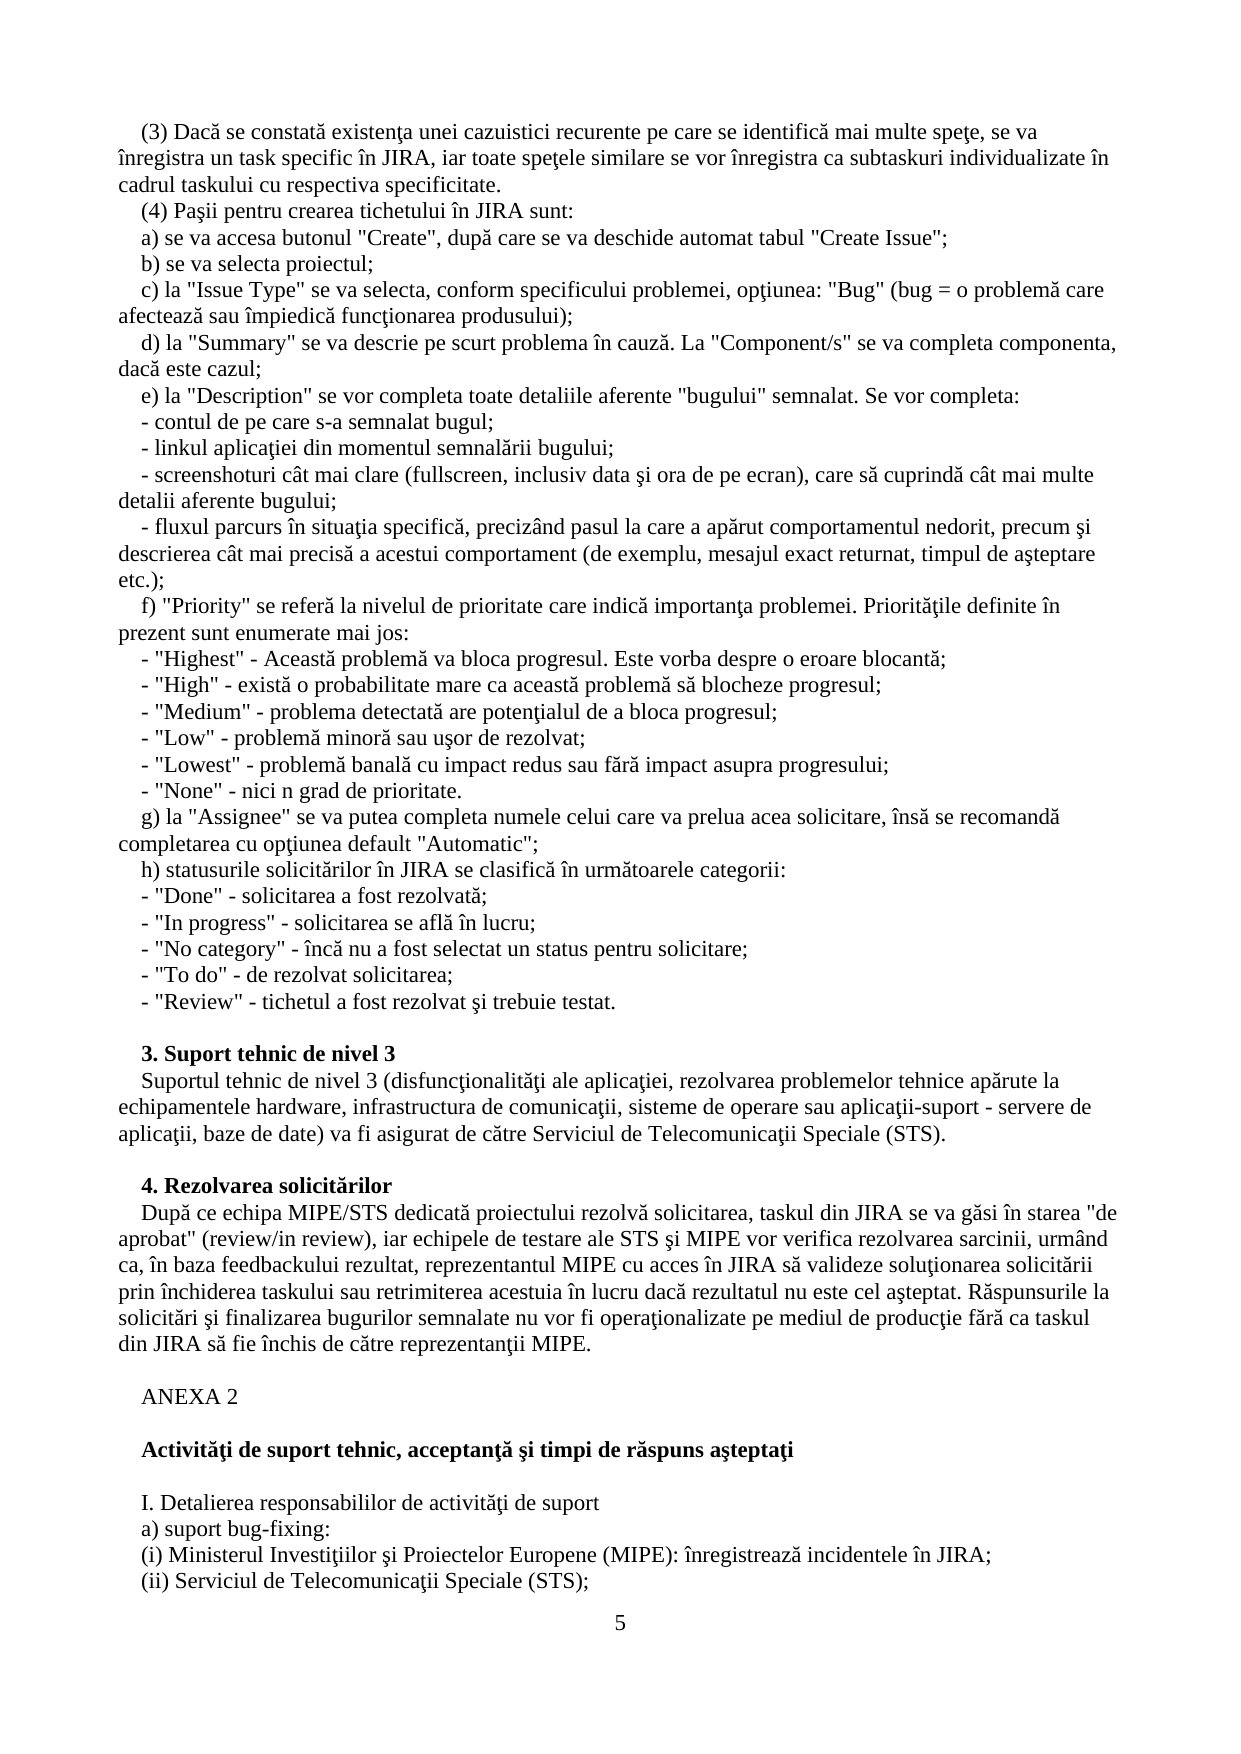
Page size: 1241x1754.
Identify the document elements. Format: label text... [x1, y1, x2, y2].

text c) la "Issue Type" se va selecta, conform specificului problemei, opţiunea: "Bug" (bug = o problemă care afectează sau împiedică funcţionarea produsului); [118, 276, 1122, 329]
text Suportul tehnic de nivel 3 (disfuncţionalităţi ale aplicaţiei, rezolvarea problemelor tehnice apărute la echipamentele hardware, infrastructura de comunicaţii, sisteme de operare sau aplicaţii-suport - servere de aplicaţii, baze de date) va fi asigurat de către Serviciul de Telecomunicaţii Speciale (STS). [118, 1067, 1122, 1146]
text (3) Dacă se constată existenţa unei cazuistici recurente pe care se identifică mai multe speţe, se va înregistra un task specific în JIRA, iar toate speţele similare se vor înregistra ca subtaskuri individualizate în cadrul taskului cu respectiva specificitate. [118, 118, 1122, 197]
text - "Highest" - Această problemă va bloca progresul. Este vorba despre o eroare blocantă; [118, 645, 1122, 672]
text - "None" - nici n grad de prioritate. [118, 777, 1122, 803]
text (4) Paşii pentru crearea tichetului în JIRA sunt: [118, 197, 1122, 223]
text - "Low" - problemă minoră sau uşor de rezolvat; [118, 724, 1122, 751]
text - "High" - există o probabilitate mare ca această problemă să blocheze progresul; [118, 672, 1122, 698]
text - linkul aplicaţiei din momentul semnalării bugului; [118, 434, 1122, 461]
text - fluxul parcurs în situaţia specifică, precizând pasul la care a apărut comportamentul nedorit, precum şi descrierea cât mai precisă a acestui comportament (de exemplu, mesajul exact returnat, timpul de aşteptare etc.); [118, 513, 1122, 592]
text a) suport bug-fixing: [118, 1515, 1122, 1541]
text - "Review" - tichetul a fost rezolvat şi trebuie testat. [118, 988, 1122, 1014]
text I. Detalierea responsabililor de activităţi de suport [118, 1488, 1122, 1515]
text - contul de pe care s-a semnalat bugul; [118, 408, 1122, 434]
text b) se va selecta proiectul; [118, 250, 1122, 276]
text - "No category" - încă nu a fost selectat un status pentru solicitare; [118, 935, 1122, 961]
text 3. Suport tehnic de nivel 3 [118, 1041, 1122, 1067]
text (ii) Serviciul de Telecomunicaţii Speciale (STS); [118, 1568, 1122, 1594]
text ANEXA 2 [118, 1383, 1122, 1409]
text g) la "Assignee" se va putea completa numele celui care va prelua acea solicitare, însă se recomandă completarea cu opţiunea default "Automatic"; [118, 803, 1122, 856]
text 4. Rezolvarea solicitărilor [118, 1172, 1122, 1199]
text (i) Ministerul Investiţiilor şi Proiectelor Europene (MIPE): înregistrează incidentele în JIRA; [118, 1541, 1122, 1568]
text a) se va accesa butonul "Create", după care se va deschide automat tabul "Create Issue"; [118, 223, 1122, 250]
text - "In progress" - solicitarea se află în lucru; [118, 909, 1122, 935]
text După ce echipa MIPE/STS dedicată proiectului rezolvă solicitarea, taskul din JIRA se va găsi în starea "de aprobat" (review/in review), iar echipele de testare ale STS şi MIPE vor verifica rezolvarea sarcinii, urmând ca, în baza feedbackului rezultat, reprezentantul MIPE cu acces în JIRA să valideze soluţionarea solicitării prin închiderea taskului sau retrimiterea acestuia în lucru dacă rezultatul nu este cel aşteptat. Răspunsurile la solicitări şi finalizarea bugurilor semnalate nu vor fi operaţionalizate pe mediul de producţie fără ca taskul din JIRA să fie închis de către reprezentanţii MIPE. [118, 1199, 1122, 1357]
text e) la "Description" se vor completa toate detaliile aferente "bugului" semnalat. Se vor completa: [118, 382, 1122, 408]
text - screenshoturi cât mai clare (fullscreen, inclusiv data şi ora de pe ecran), care să cuprindă cât mai multe detalii aferente bugului; [118, 461, 1122, 513]
text - "Medium" - problema detectată are potenţialul de a bloca progresul; [118, 698, 1122, 724]
text d) la "Summary" se va descrie pe scurt problema în cauză. La "Component/s" se va completa componenta, dacă este cazul; [118, 329, 1122, 382]
text - "Done" - solicitarea a fost rezolvată; [118, 882, 1122, 909]
text Activităţi de suport tehnic, acceptanţă şi timpi de răspuns aşteptaţi [118, 1436, 1122, 1462]
text - "To do" - de rezolvat solicitarea; [118, 961, 1122, 988]
text - "Lowest" - problemă banală cu impact redus sau fără impact asupra progresului; [118, 751, 1122, 777]
text h) statusurile solicitărilor în JIRA se clasifică în următoarele categorii: [118, 856, 1122, 882]
text f) "Priority" se referă la nivelul de prioritate care indică importanţa problemei. Priorităţile definite în prezent sunt enumerate mai jos: [118, 592, 1122, 645]
